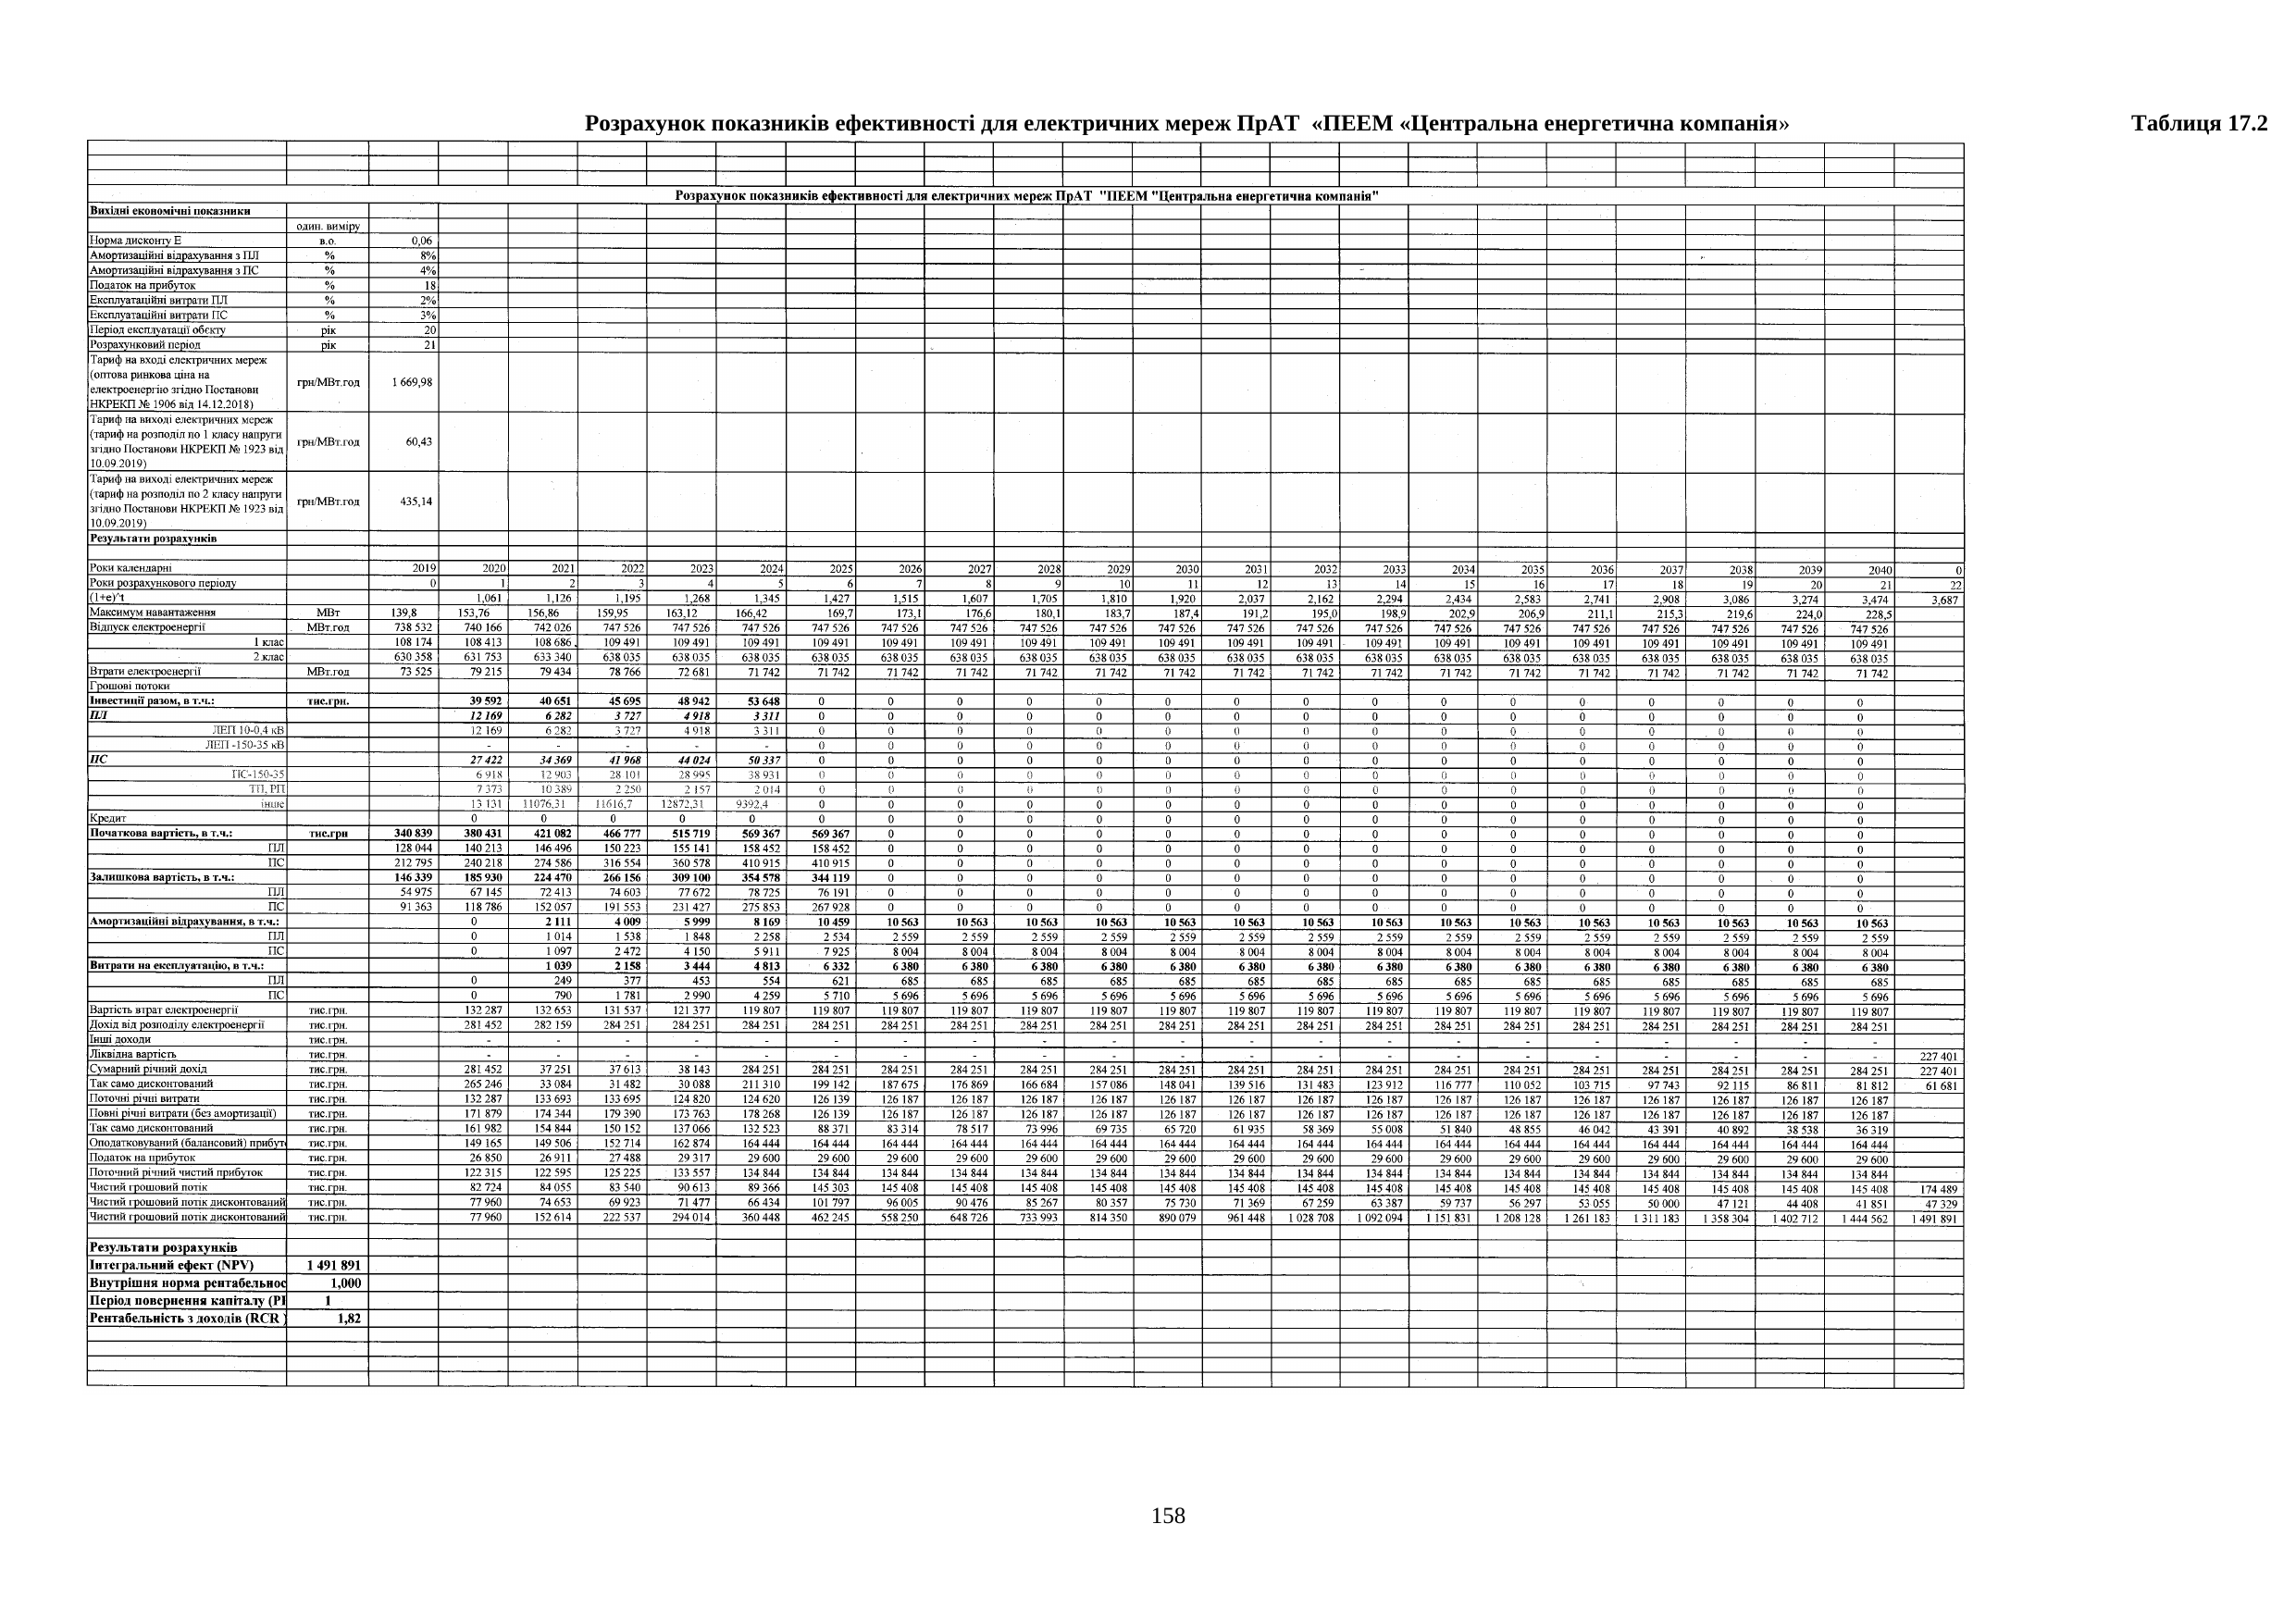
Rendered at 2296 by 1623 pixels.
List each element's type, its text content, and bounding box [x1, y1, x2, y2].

picture [81, 135, 1971, 1395]
text Розрахунок показників ефективності для електричних мереж ПрАТ «ПЕЕМ «Центральна енергетична компанія» Таблиця 17.2 [68, 109, 2268, 136]
